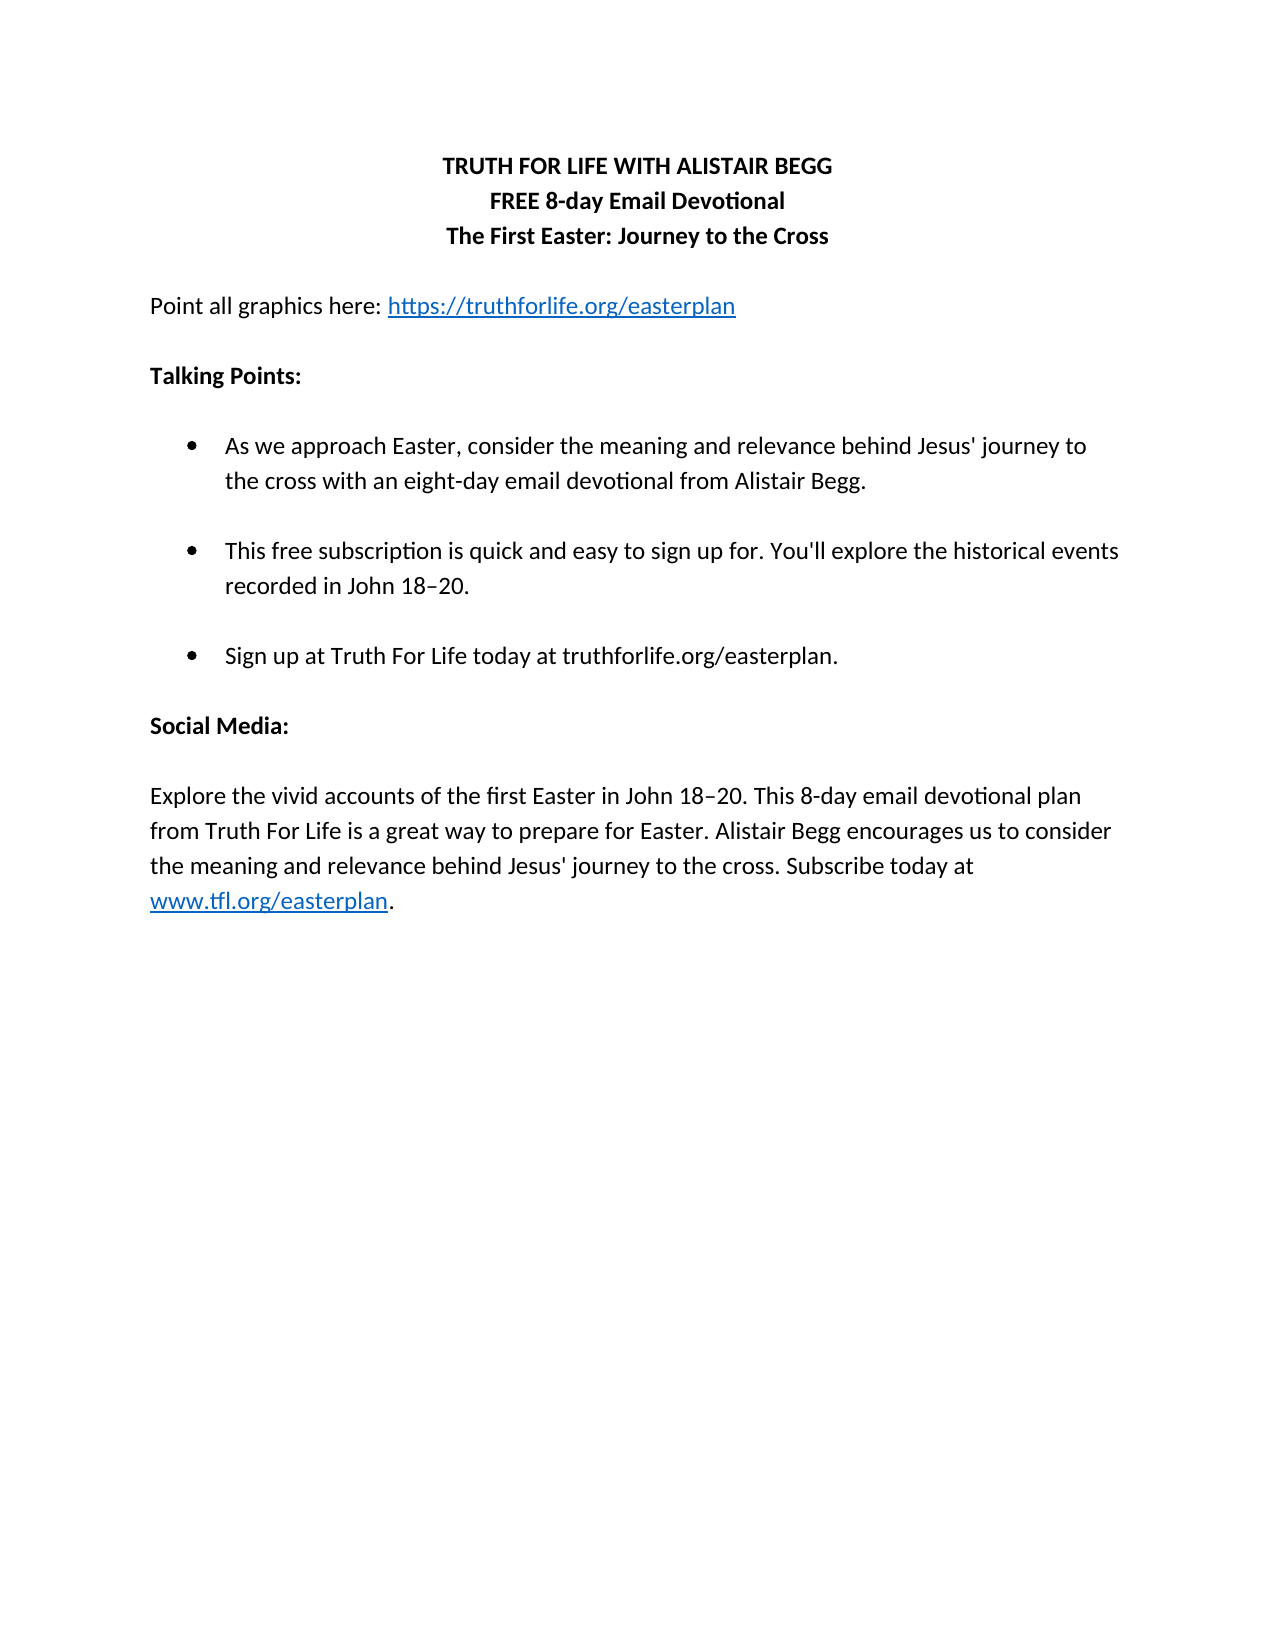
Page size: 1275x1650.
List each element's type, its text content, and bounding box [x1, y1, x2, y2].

text TRUTH FOR LIFE WITH ALISTAIR BEGG [150, 150, 1125, 181]
text Explore the vivid accounts of the first Easter in John 18–20. This 8-day email devotional plan from Truth For Life is a great way to prepare for Easter. Alistair Begg encourages us to consider the meaning and relevance behind Jesus' journey to the cross. Subscribe today at www.tfl.org/easterplan. [150, 780, 1125, 916]
text FREE 8-day Email Devotional [150, 185, 1125, 216]
text Social Media: [150, 710, 1125, 741]
text Talking Points: [150, 360, 1125, 391]
text The First Easter: Journey to the Cross [150, 220, 1125, 251]
list As we approach Easter, consider the meaning and relevance behind Jesus' journey to the cross with an eight-day email devotional from Alistair Begg. [187, 430, 1125, 496]
list Sign up at Truth For Life today at truthforlife.org/easterplan. [187, 640, 1125, 671]
text Point all graphics here: https://truthforlife.org/easterplan [150, 290, 1125, 321]
list This free subscription is quick and easy to sign up for. You'll explore the historical events recorded in John 18–20. [187, 535, 1125, 601]
